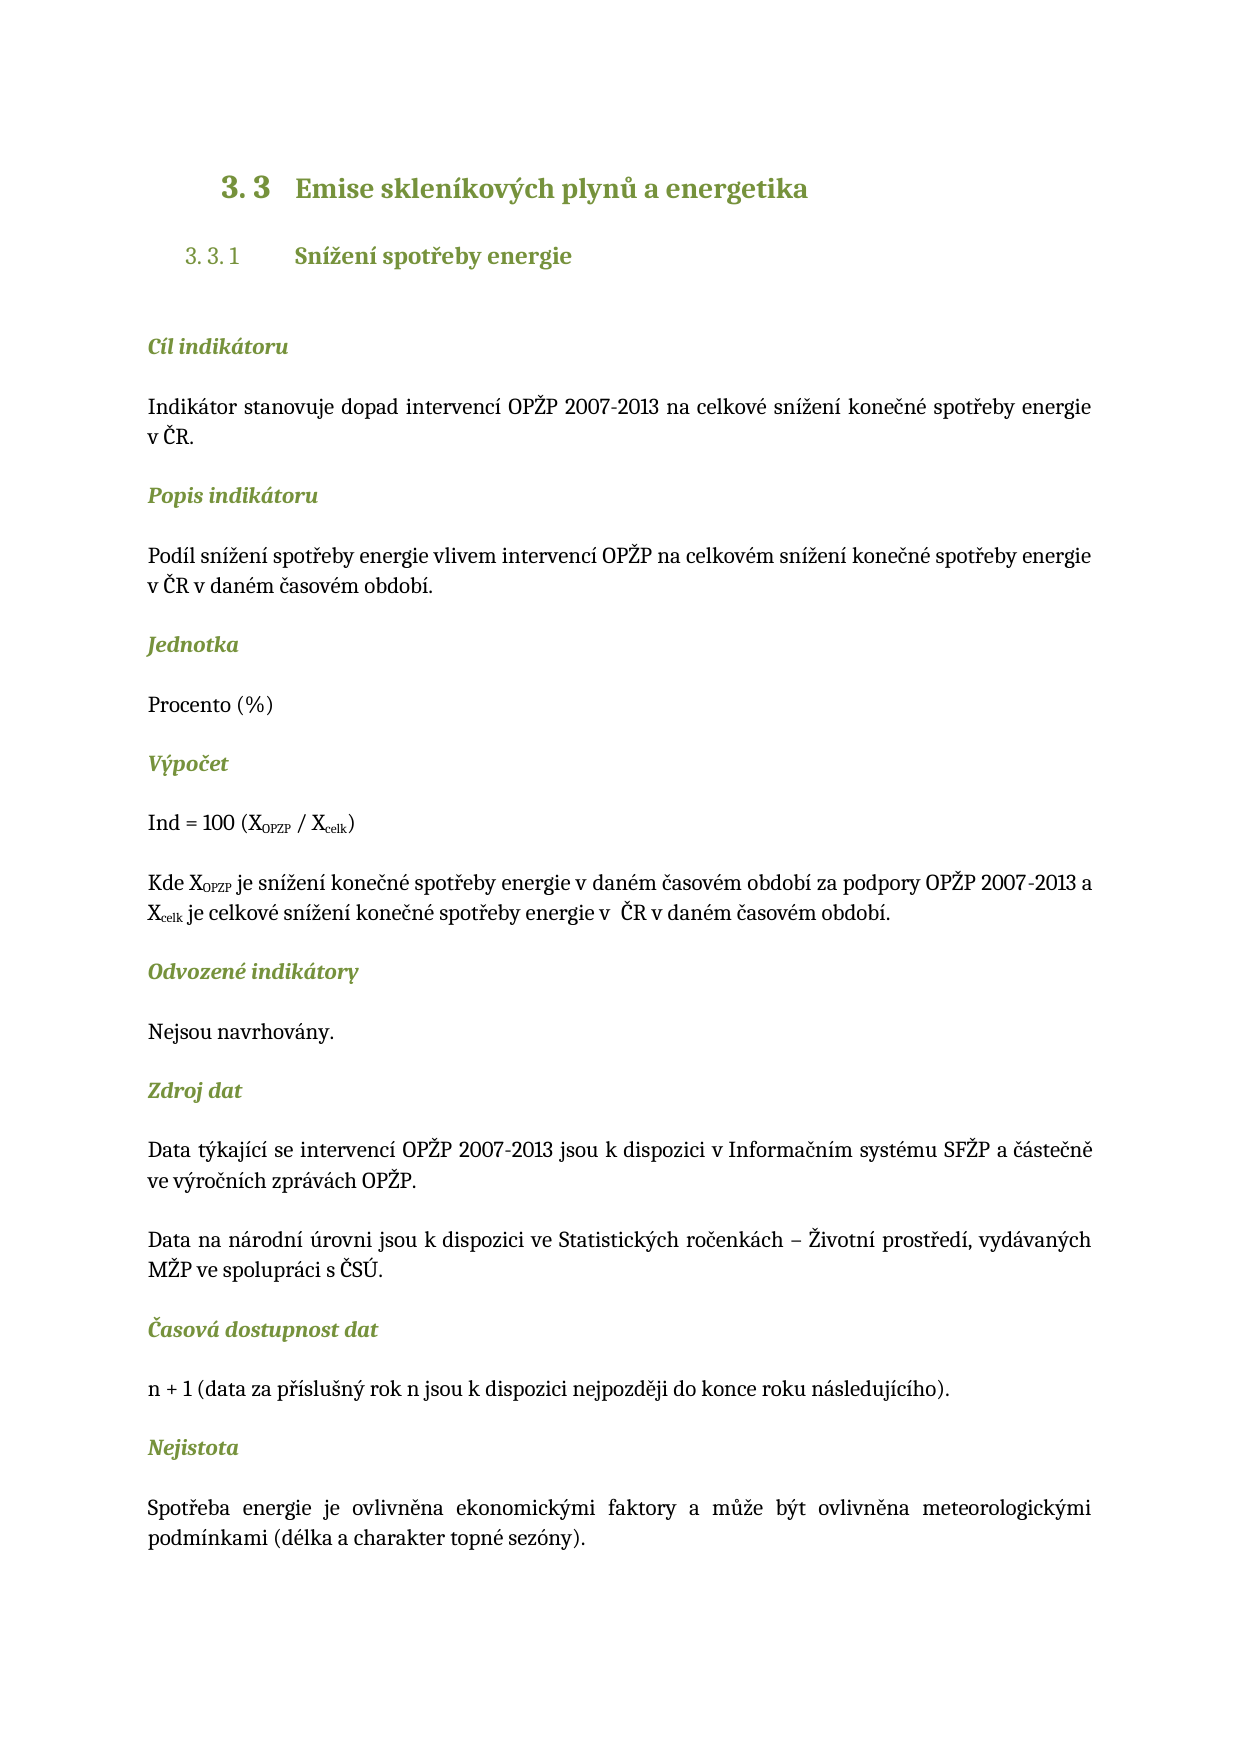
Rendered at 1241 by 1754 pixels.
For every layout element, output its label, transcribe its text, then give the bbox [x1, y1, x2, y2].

text Procento (%) [148, 691, 1093, 718]
text Nejistota [148, 1435, 1093, 1461]
text Indikátor stanovuje dopad intervencí OPŽP 2007-2013 na celkové snížení konečné spotřeby energie v ČR. [148, 393, 1093, 450]
text Kde XOPZP je snížení konečné spotřeby energie v daném časovém období za podpory OPŽP 2007-2013 a Xcelk je celkové snížení konečné spotřeby energie v ČR v daném časovém období. [148, 869, 1093, 926]
text Data na národní úrovni jsou k dispozici ve Statistických ročenkách – Životní prostředí, vydávaných MŽP ve spolupráci s ČSÚ. [148, 1227, 1093, 1283]
subtitle Snížení spotřeby energie [185, 242, 1093, 270]
text Výpočet [148, 751, 1093, 777]
text Popis indikátoru [148, 483, 1093, 509]
text Podíl snížení spotřeby energie vlivem intervencí OPŽP na celkovém snížení konečné spotřeby energie v ČR v daném časovém období. [148, 542, 1093, 599]
text Ind = 100 (XOPZP / Xcelk) [148, 810, 1093, 836]
text Data týkající se intervencí OPŽP 2007-2013 jsou k dispozici v Informačním systému SFŽP a částečně ve výročních zprávách OPŽP. [148, 1137, 1093, 1194]
text Spotřeba energie je ovlivněna ekonomickými faktory a může být ovlivněna meteorologickými podmínkami (délka a charakter topné sezóny). [148, 1494, 1093, 1551]
text Cíl indikátoru [148, 334, 1093, 360]
subtitle Emise skleníkových plynů a energetika [221, 168, 1093, 207]
text Jednotka [148, 632, 1093, 658]
text n + 1 (data za příslušný rok n jsou k dispozici nejpozději do konce roku následujícího). [148, 1376, 1093, 1402]
text Časová dostupnost dat [148, 1316, 1093, 1343]
text Nejsou navrhovány. [148, 1018, 1093, 1045]
text Odvozené indikátory [148, 959, 1093, 985]
text Zdroj dat [148, 1078, 1093, 1104]
